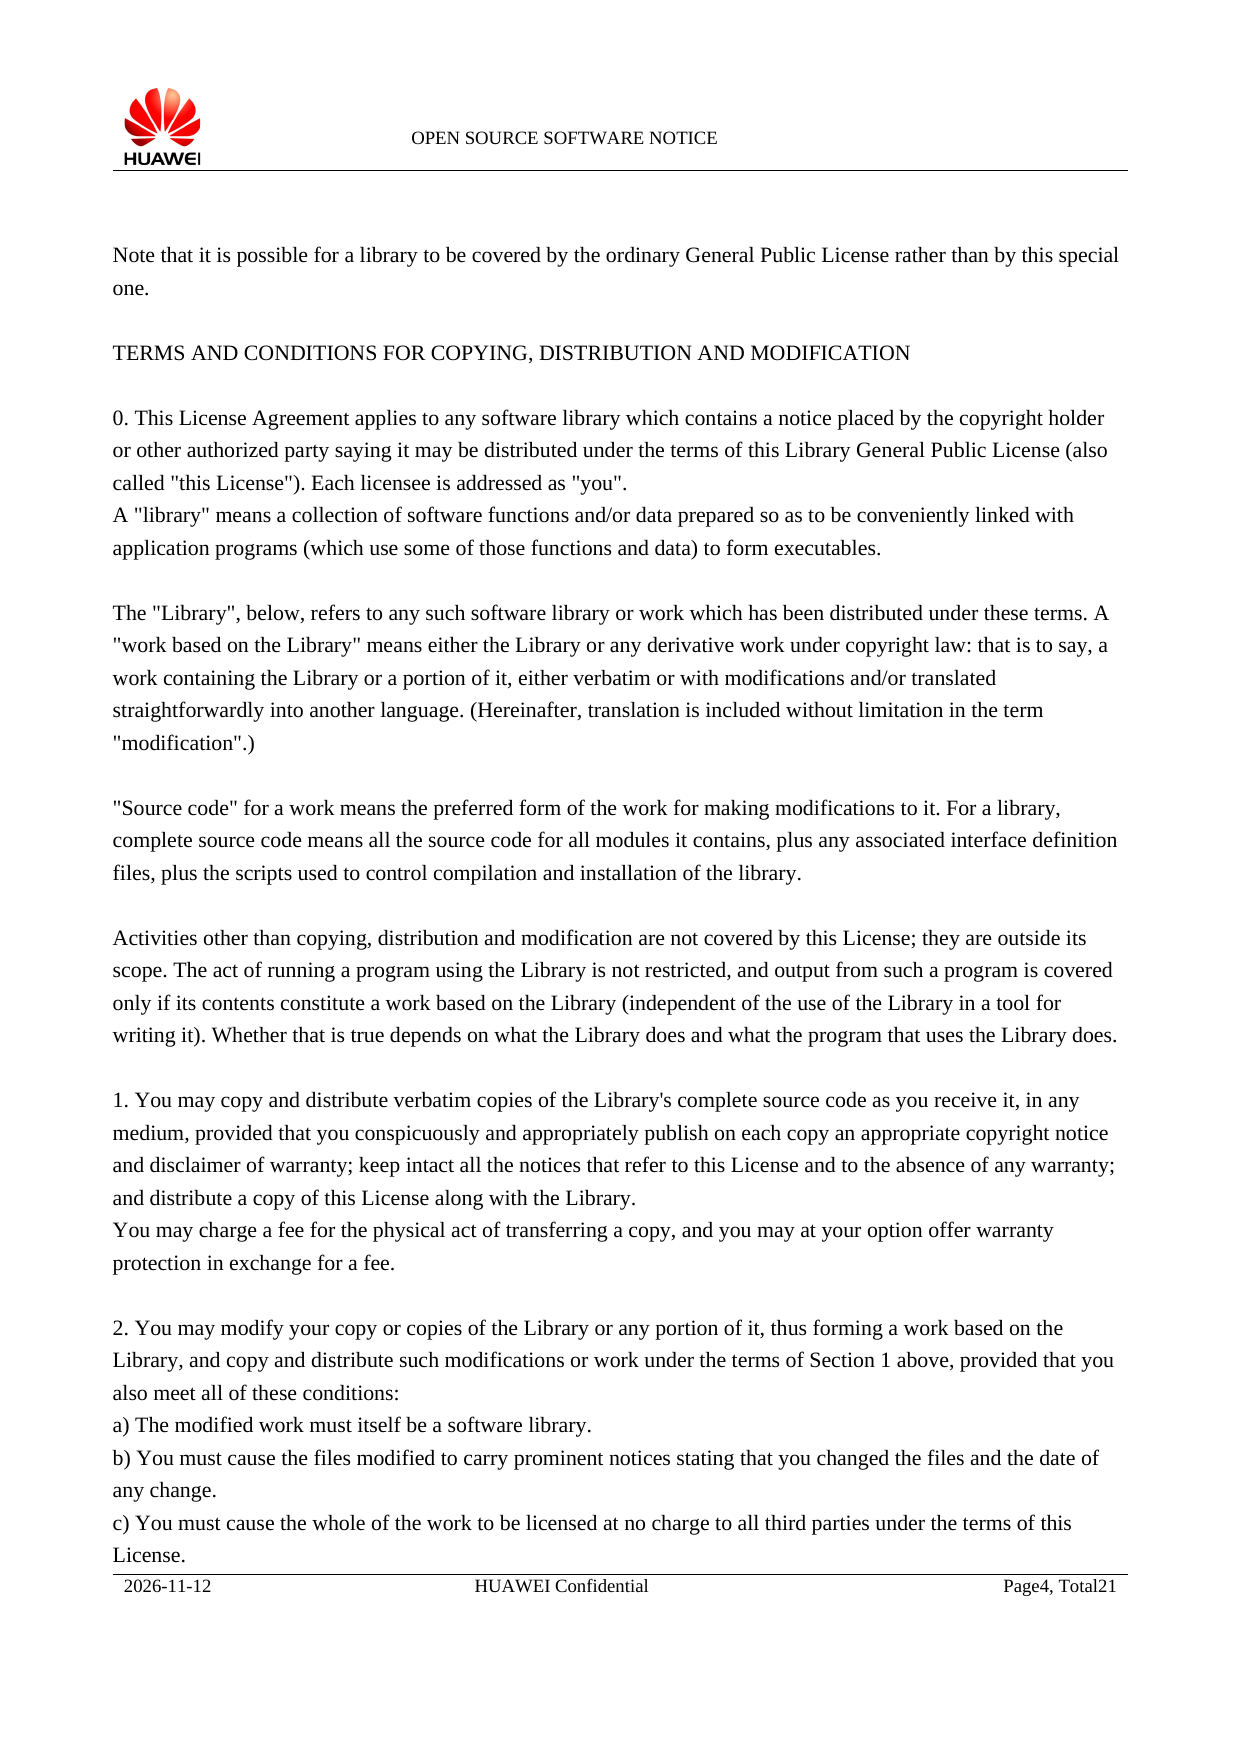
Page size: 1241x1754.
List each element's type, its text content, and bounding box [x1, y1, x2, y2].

text Activities other than copying, distribution and modification are not covered by this License; they are outside its scope. The act of running a program using the Library is not restricted, and output from such a program is covered only if its contents constitute a work based on the Library (independent of the use of the Library in a tool for writing it). Whether that is true depends on what the Library does and what the program that uses the Library does. [112, 921, 1128, 1051]
text c) You must cause the whole of the work to be licensed at no charge to all third parties under the terms of this License. [112, 1506, 1128, 1571]
text b) You must cause the files modified to carry prominent notices stating that you changed the files and the date of any change. [112, 1441, 1128, 1506]
picture [124, 88, 201, 165]
text The "Library", below, refers to any such software library or work which has been distributed under these terms. A "work based on the Library" means either the Library or any derivative work under copyright law: that is to say, a work containing the Library or a portion of it, either verbatim or with modifications and/or translated straightforwardly into another language. (Hereinafter, translation is included without limitation in the term "modification".) [112, 596, 1128, 759]
text 0. This License Agreement applies to any software library which contains a notice placed by the copyright holder or other authorized party saying it may be distributed under the terms of this Library General Public License (also called "this License"). Each licensee is addressed as "you". [112, 401, 1128, 499]
text TERMS AND CONDITIONS FOR COPYING, DISTRIBUTION AND MODIFICATION [112, 336, 1128, 369]
text a) The modified work must itself be a software library. [112, 1409, 1128, 1441]
text A "library" means a collection of software functions and/or data prepared so as to be conveniently linked with application programs (which use some of those functions and data) to form executables. [112, 499, 1128, 564]
text You may charge a fee for the physical act of transferring a copy, and you may at your option offer warranty protection in exchange for a fee. [112, 1214, 1128, 1279]
text 1. You may copy and distribute verbatim copies of the Library's complete source code as you receive it, in any medium, provided that you conspicuously and appropriately publish on each copy an appropriate copyright notice and disclaimer of warranty; keep intact all the notices that refer to this License and to the absence of any warranty; and distribute a copy of this License along with the Library. [112, 1084, 1128, 1214]
text 2. You may modify your copy or copies of the Library or any portion of it, thus forming a work based on the Library, and copy and distribute such modifications or work under the terms of Section 1 above, provided that you also meet all of these conditions: [112, 1311, 1128, 1409]
text "Source code" for a work means the preferred form of the work for making modifications to it. For a library, complete source code means all the source code for all modules it contains, plus any associated interface definition files, plus the scripts used to control compilation and installation of the library. [112, 791, 1128, 889]
text Note that it is possible for a library to be covered by the ordinary General Public License rather than by this special one. [112, 239, 1128, 304]
